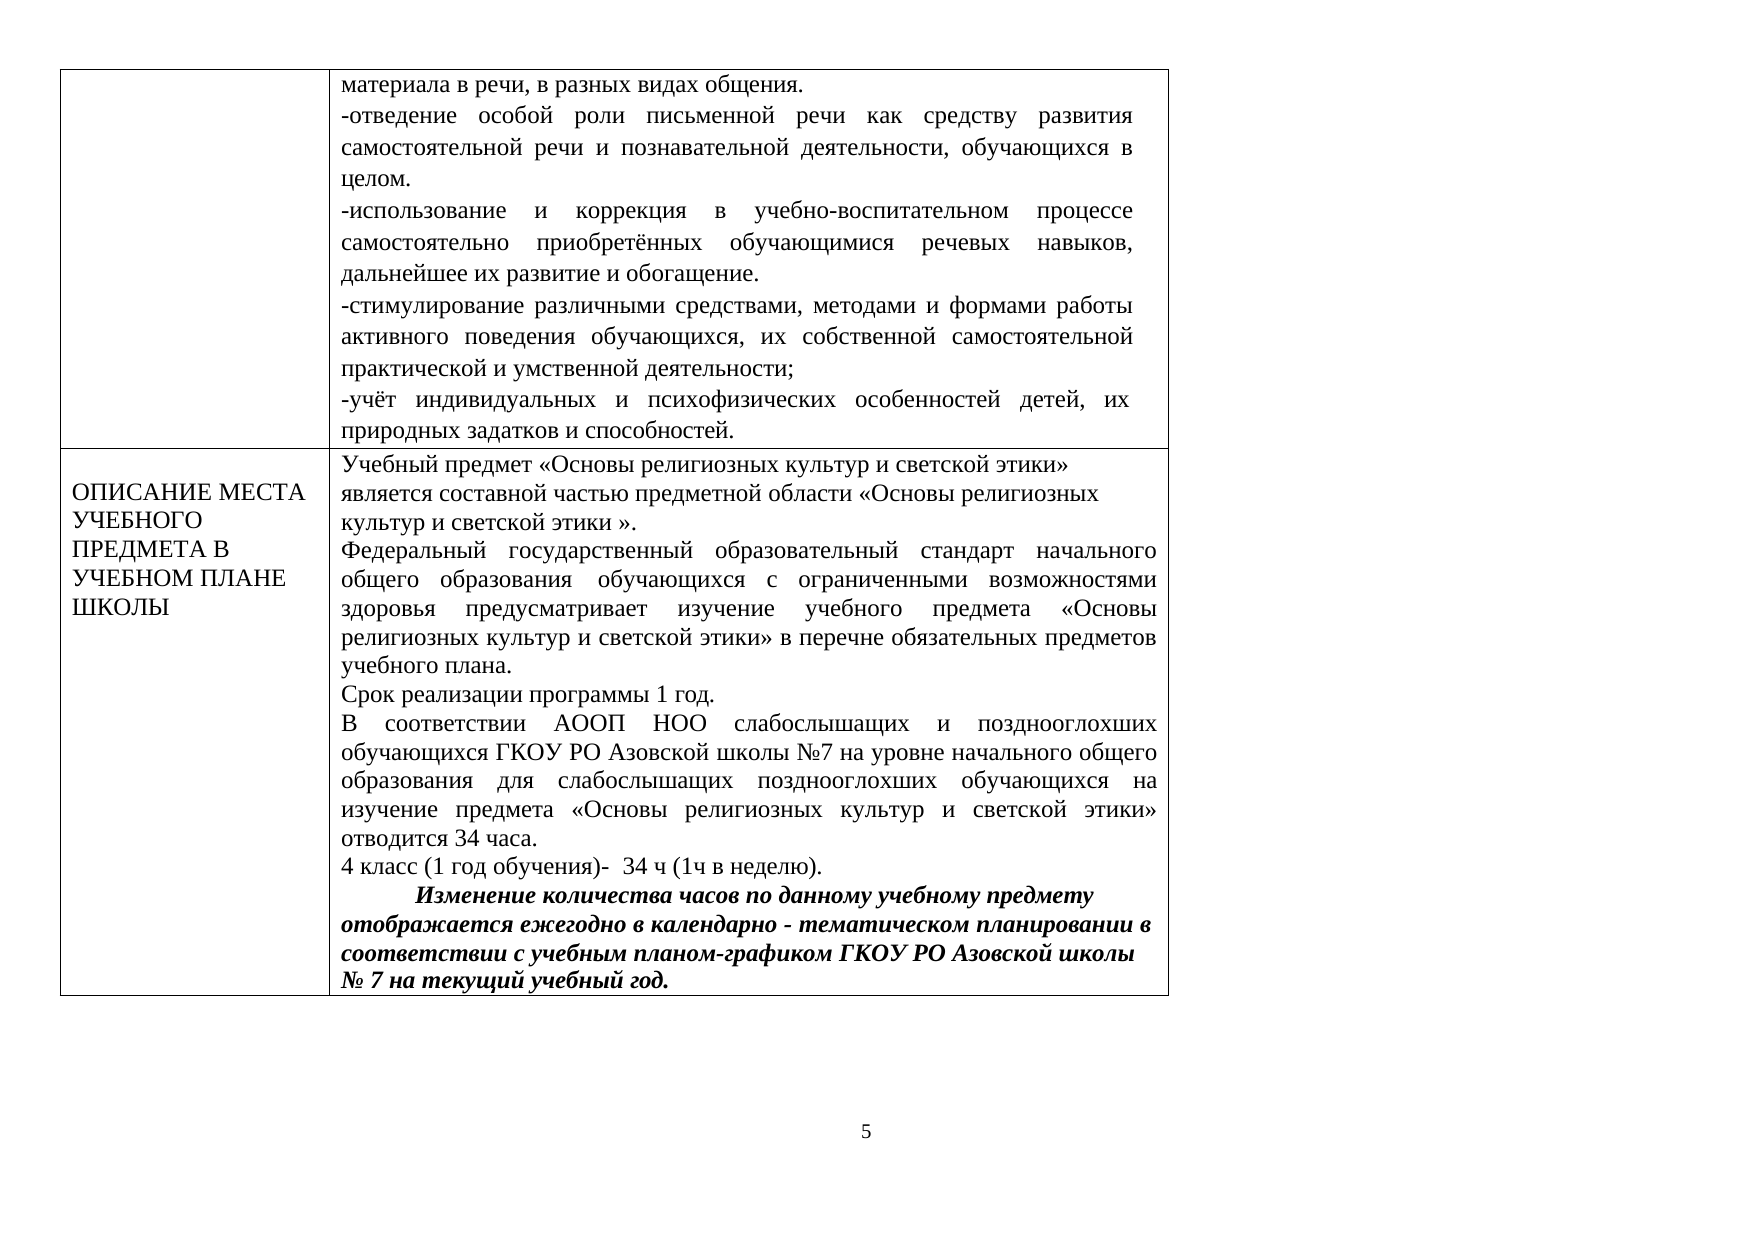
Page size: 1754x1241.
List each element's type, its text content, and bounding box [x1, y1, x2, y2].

table_cell Учебный предмет «Основы религиозных культур и светской этики» является составной частью предметной области «Основы религиозных культур и светской этики ». Федеральный государственный образовательный стандарт начального общего образования обучающихся с ограниченными возможностями здоровья предусматривает изучение учебного предмета «Основы религиозных культур и светской этики» в перечне обязательных предметов учебного плана. Срок реализации программы 1 год. В соответствии АООП НОО слабослышащих и позднооглохших обучающихся ГКОУ РО Азовской школы №7 на уровне начального общего образования для слабослышащих позднооглохших обучающихся на изучение предмета «Основы религиозных культур и светской этики» отводится 34 часа. 4 класс (1 год обучения)- 34 ч (1ч в неделю). Изменение количества часов по данному учебному предмету отображается ежегодно в календарно - тематическом планировании в соответствии с учебным планом-графиком ГКОУ РО Азовской школы № 7 на текущий учебный год. [330, 449, 1168, 995]
table_cell ОПИСАНИЕ МЕСТА УЧЕБНОГО ПРЕДМЕТА В УЧЕБНОМ ПЛАНЕ ШКОЛЫ [61, 449, 329, 995]
table_header [61, 70, 329, 448]
table_header материала в речи, в разных видах общения. -отведение особой роли письменной речи как средству развития самостоятельной речи и познавательной деятельности, обучающихся в целом. -использование и коррекция в учебно-воспитательном процессе самостоятельно приобретённых обучающимися речевых навыков, дальнейшее их развитие и обогащение. -стимулирование различными средствами, методами и формами работы активного поведения обучающихся, их собственной самостоятельной практической и умственной деятельности; -учёт индивидуальных и психофизических особенностей детей, их природных задатков и способностей. [330, 70, 1168, 448]
